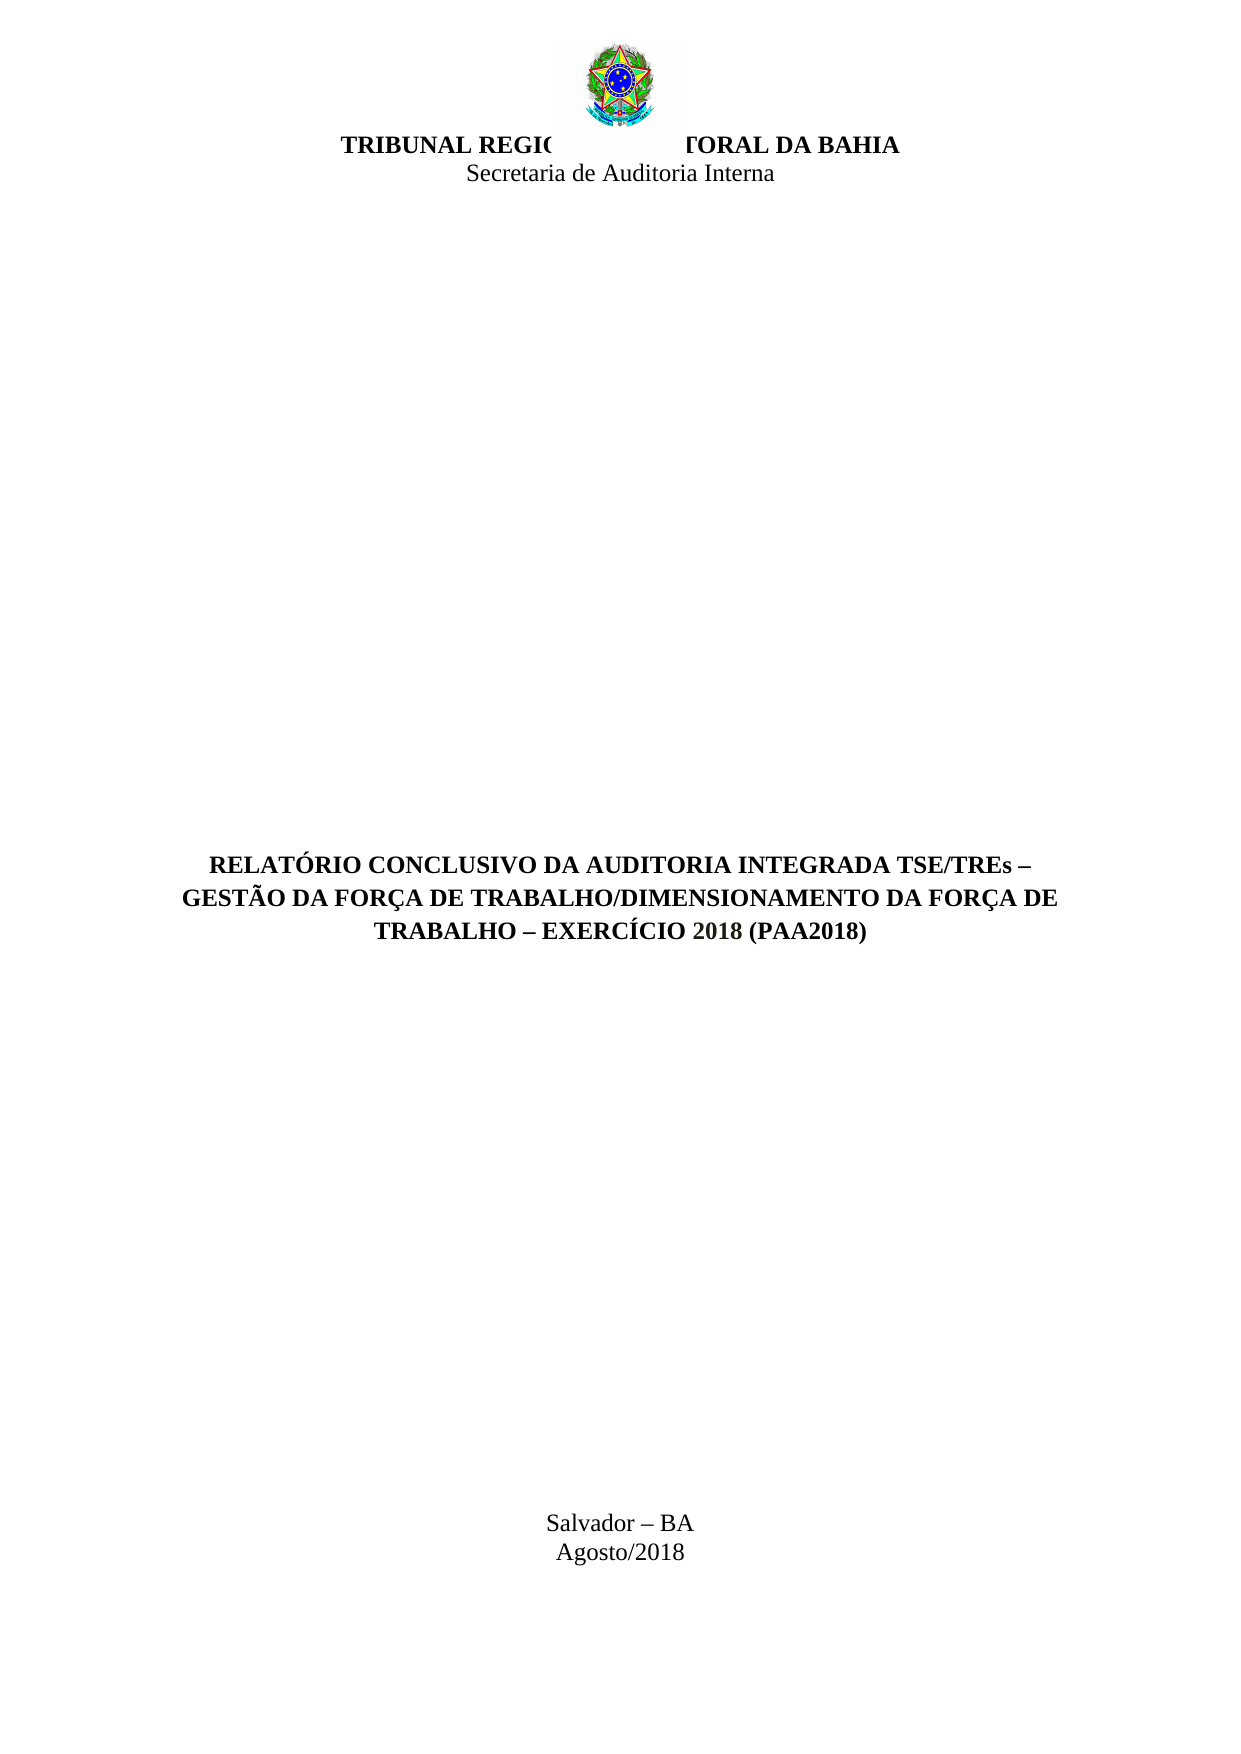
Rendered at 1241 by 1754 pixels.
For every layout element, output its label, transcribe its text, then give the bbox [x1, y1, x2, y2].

picture [551, 42, 688, 161]
text RELATÓRIO CONCLUSIVO DA AUDITORIA INTEGRADA TSE/TREs – GESTÃO DA FORÇA DE TRABALHO/DIMENSIONAMENTO DA FORÇA DE TRABALHO – EXERCÍCIO 2018 (PAA2018) [177, 850, 1063, 944]
text Agosto/2018 [177, 1537, 1063, 1566]
text Salvador – BA [177, 1508, 1063, 1537]
